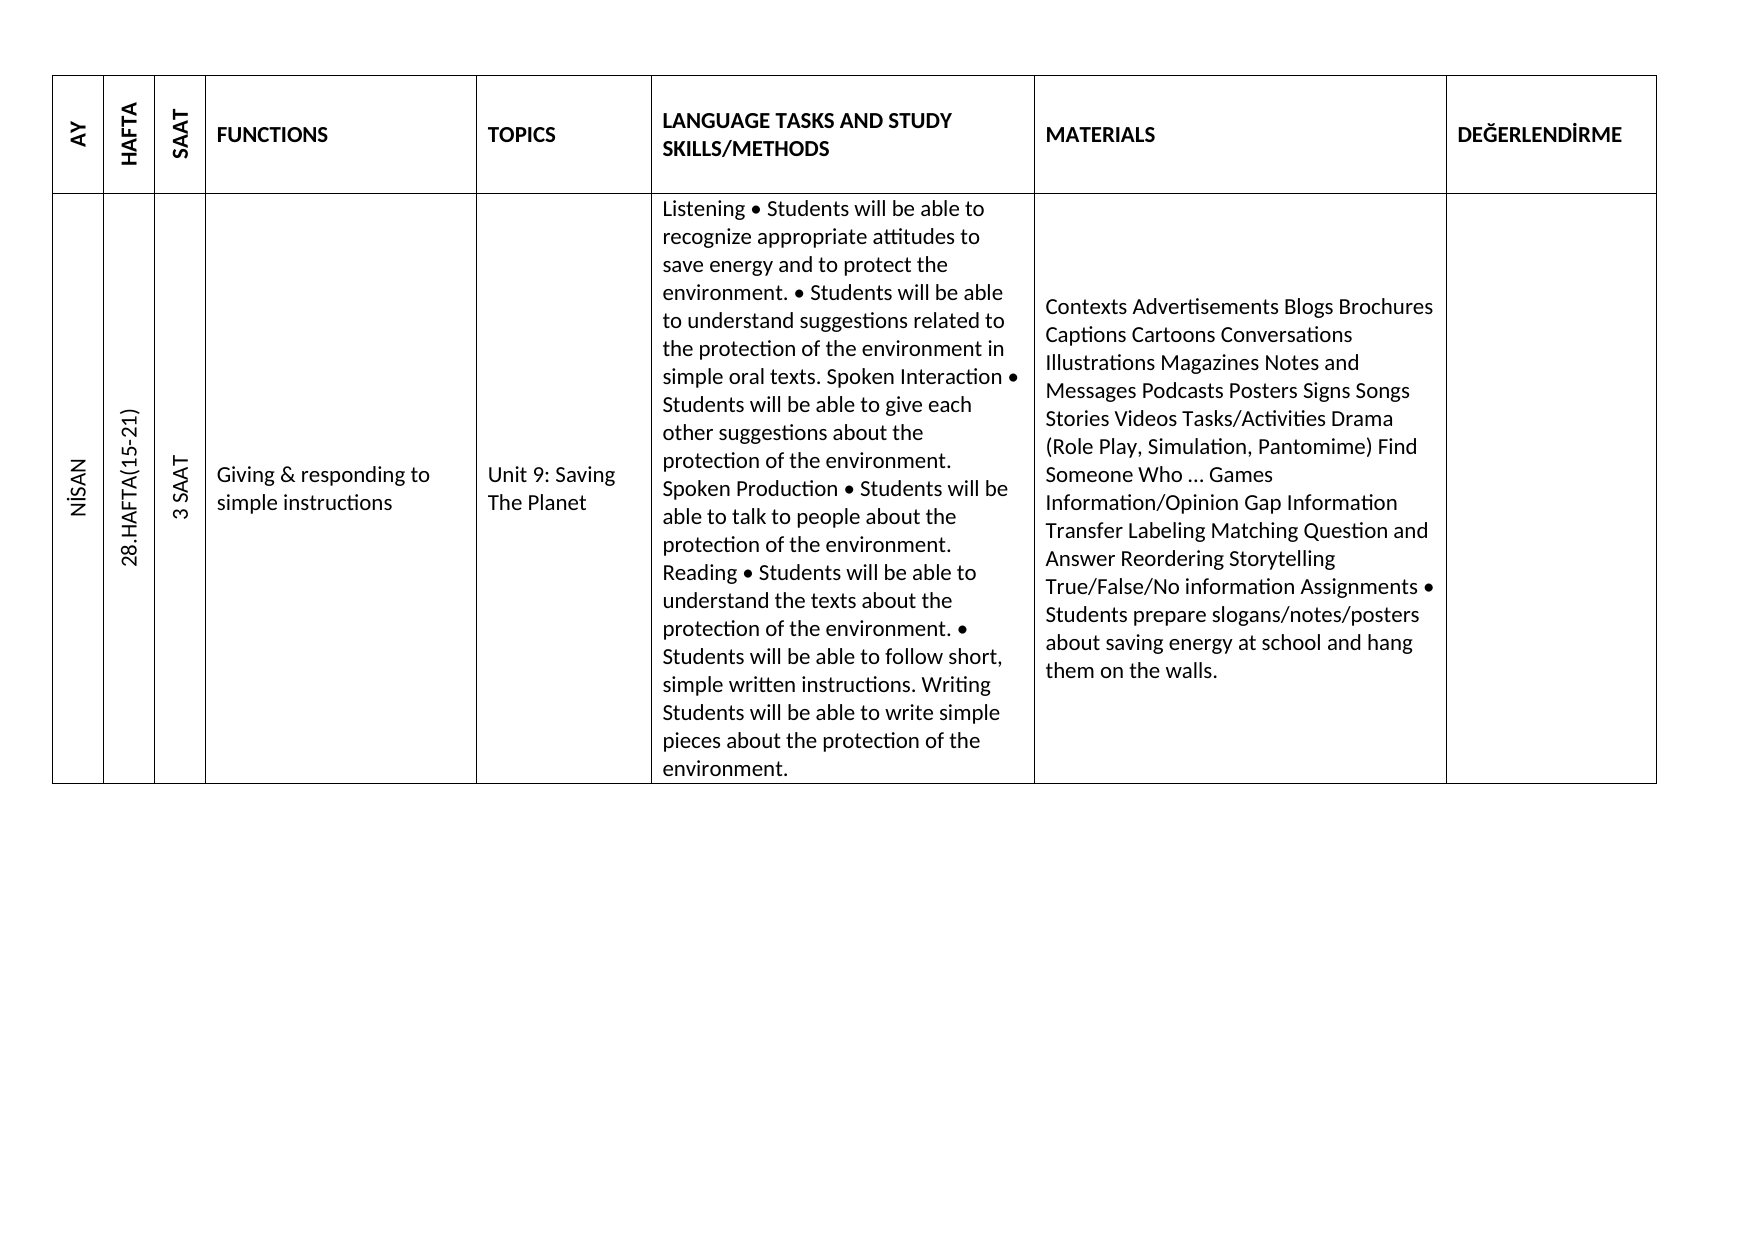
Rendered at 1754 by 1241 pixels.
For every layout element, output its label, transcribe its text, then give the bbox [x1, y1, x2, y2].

table_cell 3 SAAT [155, 194, 205, 783]
table_header LANGUAGE TASKS AND STUDY SKILLS/METHODS [652, 76, 1034, 193]
table_cell 28.HAFTA(15-21) [104, 194, 154, 783]
table_cell Giving & responding to simple instructions [206, 194, 476, 783]
table_cell Contexts Advertisements Blogs Brochures Captions Cartoons Conversations Illustrations Magazines Notes and Messages Podcasts Posters Signs Songs Stories Videos Tasks/Activities Drama (Role Play, Simulation, Pantomime) Find Someone Who … Games Information/Opinion Gap Information Transfer Labeling Matching Question and Answer Reordering Storytelling True/False/No information Assignments • Students prepare slogans/notes/posters about saving energy at school and hang them on the walls. [1035, 194, 1446, 783]
table_header HAFTA [104, 76, 154, 193]
table_header AY [53, 76, 103, 193]
table_cell Unit 9: Saving The Planet [477, 194, 651, 783]
table_cell [1447, 194, 1656, 783]
table_cell Listening • Students will be able to recognize appropriate attitudes to save energy and to protect the environment. • Students will be able to understand suggestions related to the protection of the environment in simple oral texts. Spoken Interaction • Students will be able to give each other suggestions about the protection of the environment. Spoken Production • Students will be able to talk to people about the protection of the environment. Reading • Students will be able to understand the texts about the protection of the environment. • Students will be able to follow short, simple written instructions. Writing Students will be able to write simple pieces about the protection of the environment. [652, 194, 1034, 783]
table_header SAAT [155, 76, 205, 193]
table_cell NİSAN [53, 194, 103, 783]
table_header FUNCTIONS [206, 76, 476, 193]
table_header DEĞERLENDİRME [1447, 76, 1656, 193]
table_header TOPICS [477, 76, 651, 193]
table_header MATERIALS [1035, 76, 1446, 193]
